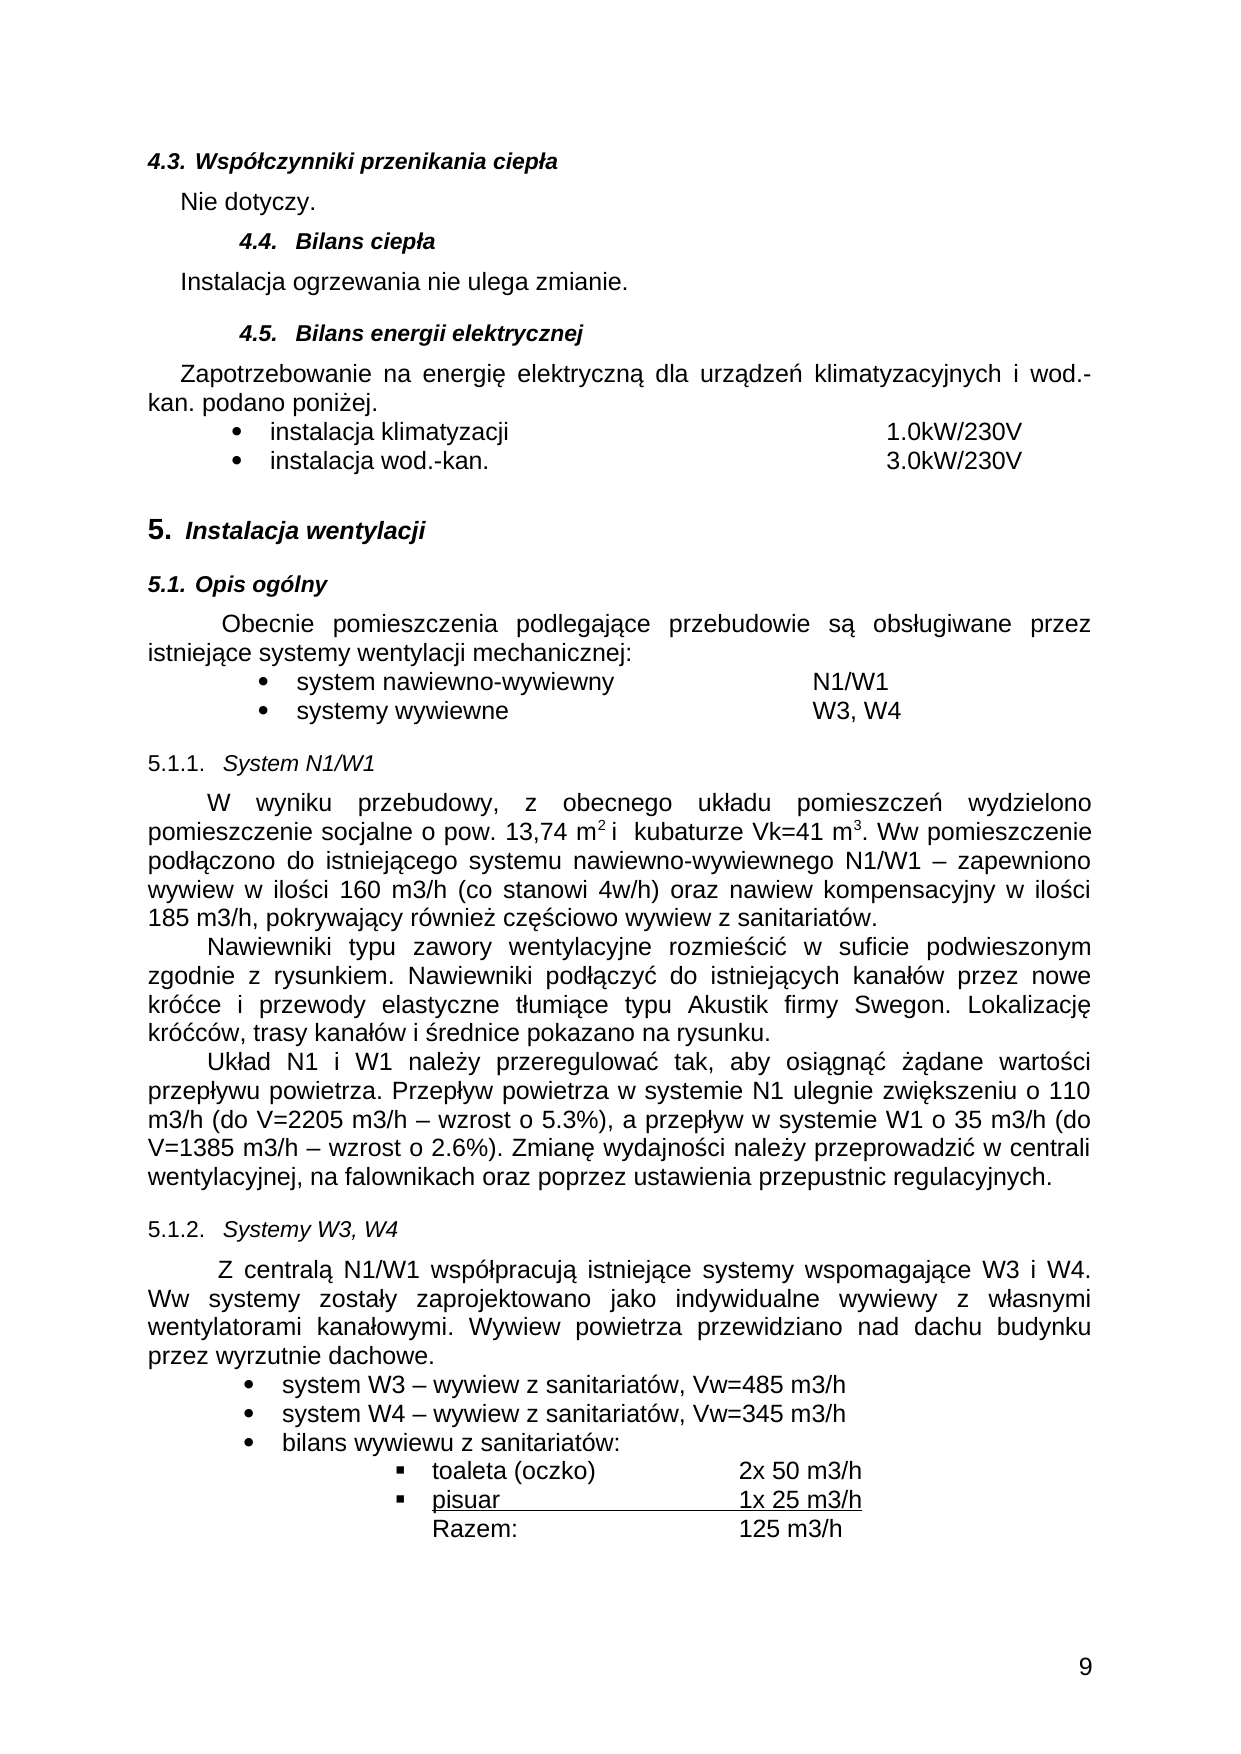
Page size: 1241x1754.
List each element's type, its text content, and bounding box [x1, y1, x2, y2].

list system nawiewno-wywiewny N1/W1 [259, 667, 1092, 696]
list instalacja wod.-kan. 3.0kW/230V [232, 446, 1092, 474]
list Razem: 125 m3/h [432, 1514, 1092, 1543]
list system W4 – wywiew z sanitariatów, Vw=345 m3/h [244, 1399, 1092, 1427]
subtitle Opis ogólny [148, 571, 1092, 597]
subtitle Bilans energii elektrycznej [180, 320, 1092, 347]
text W wyniku przebudowy, z obecnego układu pomieszczeń wydzielono pomieszczenie socjalne o pow. 13,74 m2 i kubaturze Vk=41 m3. Ww pomieszczenie podłączono do istniejącego systemu nawiewno-wywiewnego N1/W1 – zapewniono wywiew w ilości 160 m3/h (co stanowi 4w/h) oraz nawiew kompensacyjny w ilości 185 m3/h, pokrywający również częściowo wywiew z sanitariatów. [148, 788, 1092, 932]
text Obecnie pomieszczenia podlegające przebudowie są obsługiwane przez istniejące systemy wentylacji mechanicznej: [148, 609, 1092, 667]
subtitle Systemy W3, W4 [148, 1216, 1092, 1242]
text Z centralą N1/W1 współpracują istniejące systemy wspomagające W3 i W4. Ww systemy zostały zaprojektowano jako indywidualne wywiewy z własnymi wentylatorami kanałowymi. Wywiew powietrza przewidziano nad dachu budynku przez wyrzutnie dachowe. [148, 1255, 1092, 1370]
subtitle System N1/W1 [148, 749, 1092, 776]
text Układ N1 i W1 należy przeregulować tak, aby osiągnąć żądane wartości przepływu powietrza. Przepływ powietrza w systemie N1 ulegnie zwiększeniu o 110 m3/h (do V=2205 m3/h – wzrost o 5.3%), a przepływ w systemie W1 o 35 m3/h (do V=1385 m3/h – wzrost o 2.6%). Zmianę wydajności należy przeprowadzić w centrali wentylacyjnej, na falownikach oraz poprzez ustawienia przepustnic regulacyjnych. [148, 1047, 1092, 1191]
text Nie dotyczy. [148, 187, 1092, 215]
list pisuar 1x 25 m3/h [394, 1485, 1092, 1514]
list bilans wywiewu z sanitariatów: [244, 1427, 1092, 1456]
subtitle Instalacja wentylacji [148, 512, 1092, 546]
text Nawiewniki typu zawory wentylacyjne rozmieścić w suficie podwieszonym zgodnie z rysunkiem. Nawiewniki podłączyć do istniejących kanałów przez nowe króćce i przewody elastyczne tłumiące typu Akustik firmy Swegon. Lokalizację króćców, trasy kanałów i średnice pokazano na rysunku. [148, 932, 1092, 1047]
text Zapotrzebowanie na energię elektryczną dla urządzeń klimatyzacyjnych i wod.-kan. podano poniżej. [148, 359, 1092, 417]
list system W3 – wywiew z sanitariatów, Vw=485 m3/h [244, 1370, 1092, 1399]
subtitle Bilans ciepła [180, 228, 1092, 254]
list systemy wywiewne W3, W4 [259, 696, 1092, 724]
text Instalacja ogrzewania nie ulega zmianie. [148, 267, 1092, 295]
list toaleta (oczko) 2x 50 m3/h [394, 1456, 1092, 1485]
subtitle Współczynniki przenikania ciepła [148, 148, 1092, 174]
list instalacja klimatyzacji 1.0kW/230V [232, 417, 1092, 446]
